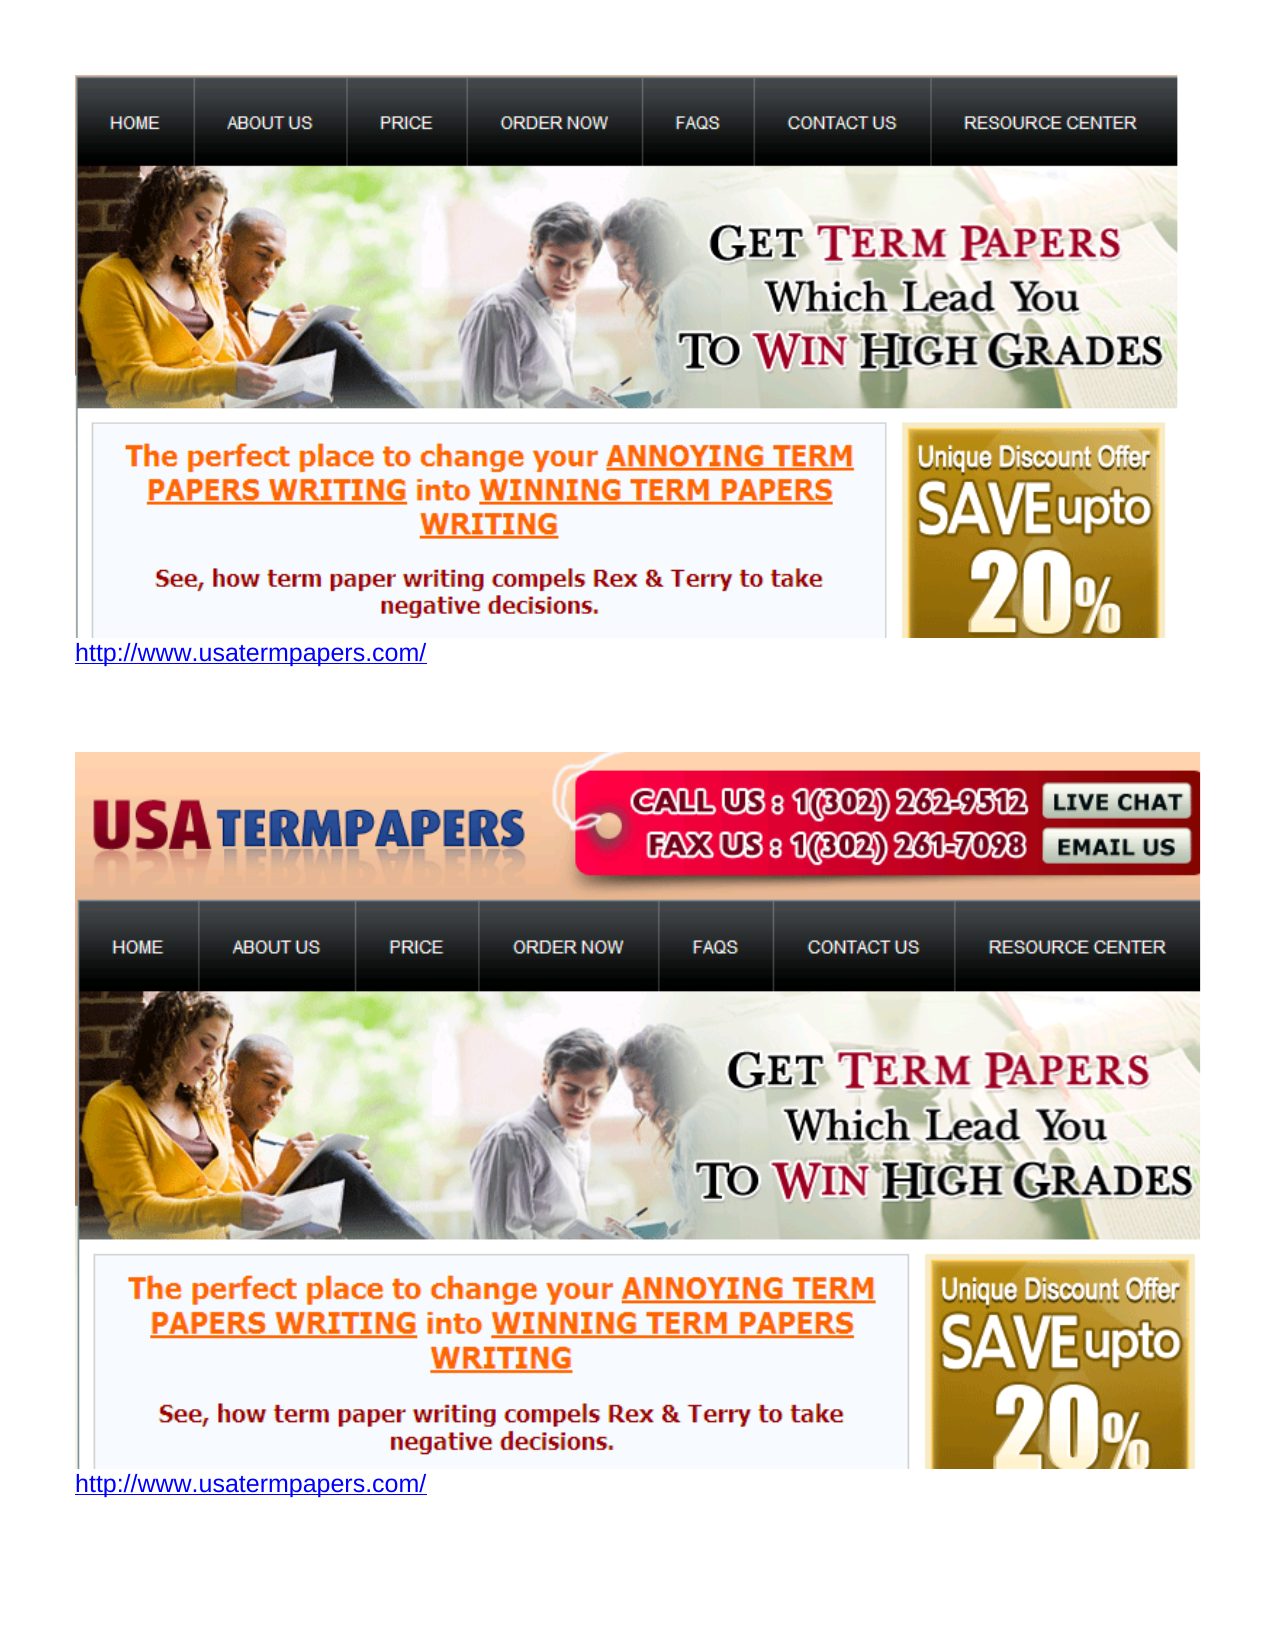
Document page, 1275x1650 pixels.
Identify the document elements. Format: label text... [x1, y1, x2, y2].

picture [75, 75, 1178, 638]
picture [75, 752, 1200, 1469]
text http://www.usatermpapers.com/ [75, 637, 1200, 666]
text http://www.usatermpapers.com/ [75, 1469, 1200, 1497]
